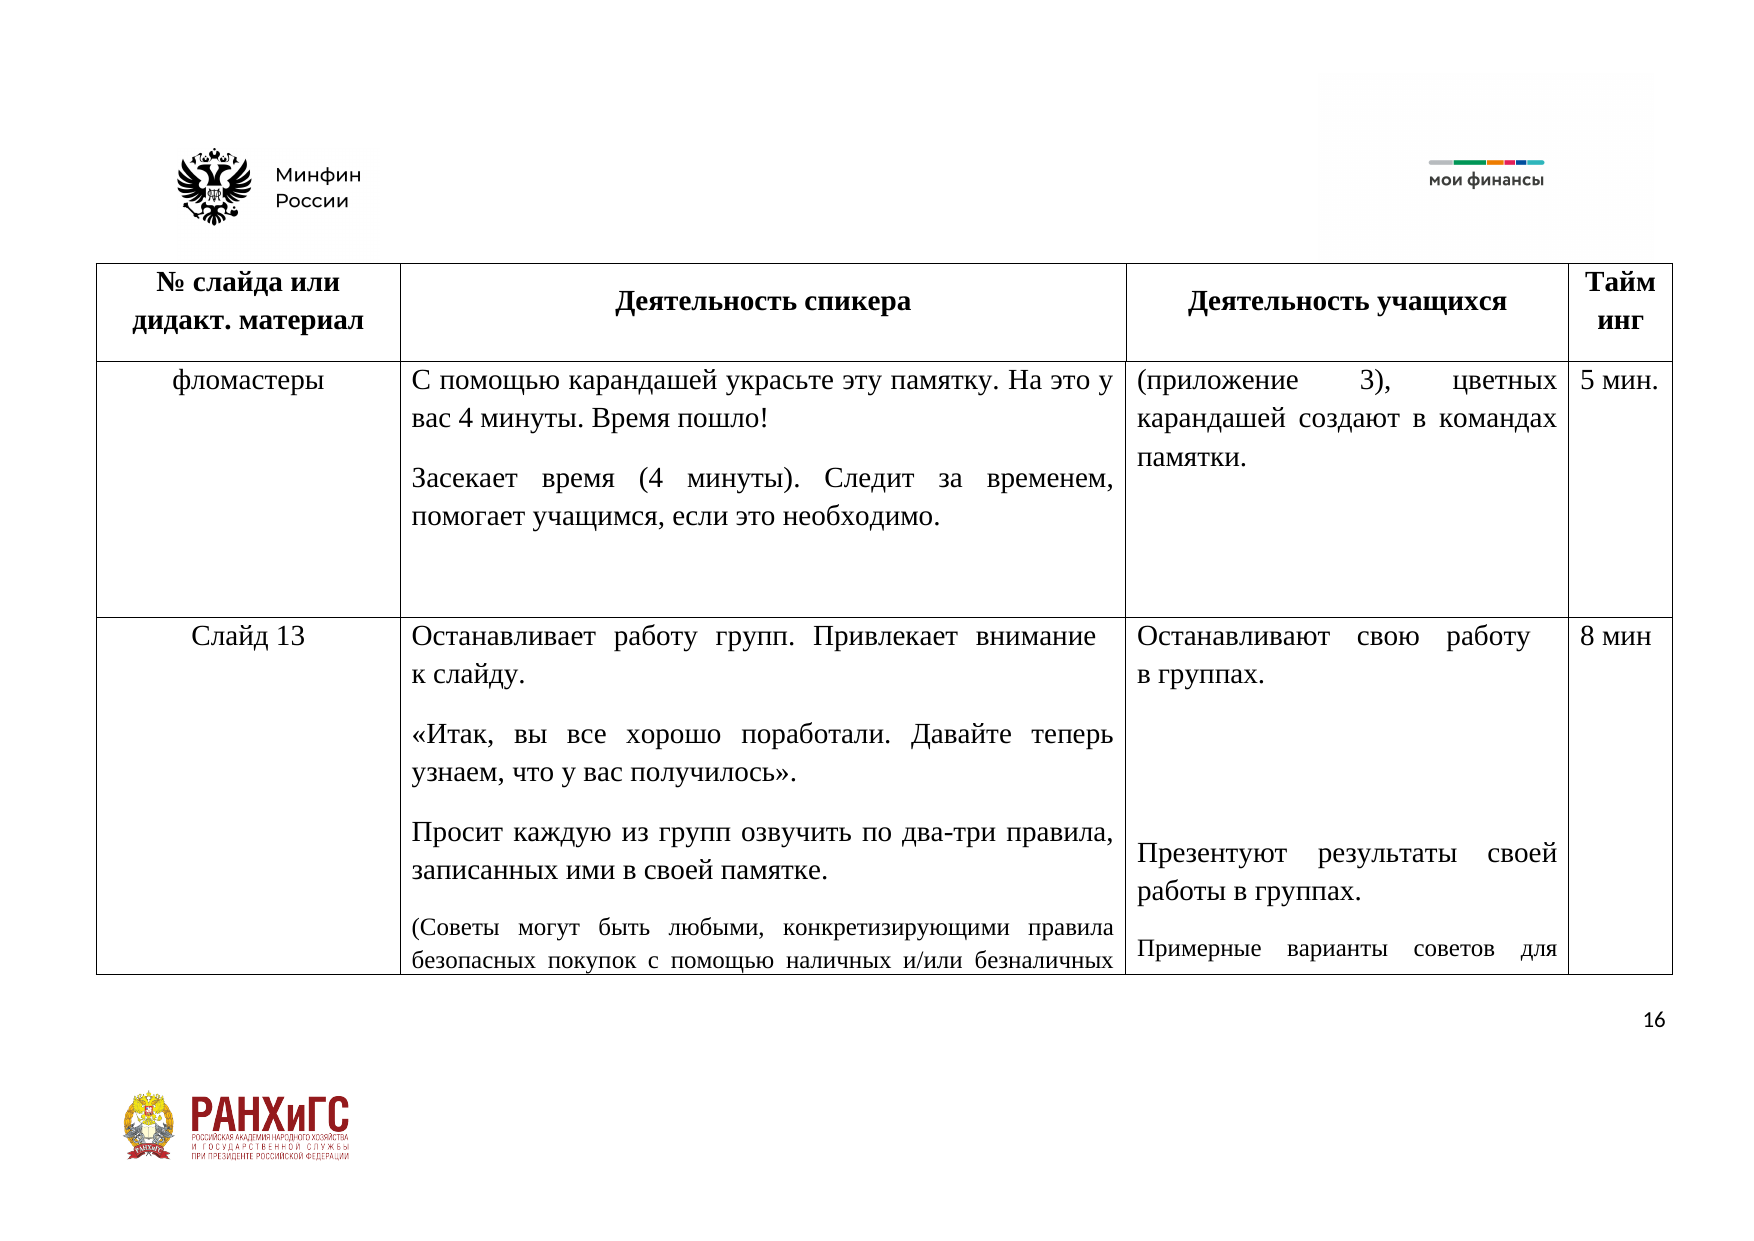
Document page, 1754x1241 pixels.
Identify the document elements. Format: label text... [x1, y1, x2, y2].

table_header Деятельность учащихся [1127, 264, 1568, 361]
table_cell Слушают спикера. Задают уточняющие вопросы, если есть. С помощью шаблона буклета (приложение 3), цветных карандашей создают в командах памятки. [1126, 362, 1568, 617]
table_cell 8 мин [1569, 618, 1672, 973]
table_cell 1 мин. 5 мин. [1569, 362, 1672, 617]
table_cell Слайд 13 [97, 618, 400, 973]
picture [1318, 73, 1654, 263]
table_header № слайда или дидакт. материал [97, 264, 400, 361]
table_header Деятельность спикера [401, 264, 1126, 361]
picture [177, 148, 381, 263]
table_cell Слайд 13 Приложение 3, цветные карандаши, фломастеры [97, 362, 400, 617]
picture [118, 1086, 360, 1167]
table_header Тайминг [1569, 264, 1672, 361]
